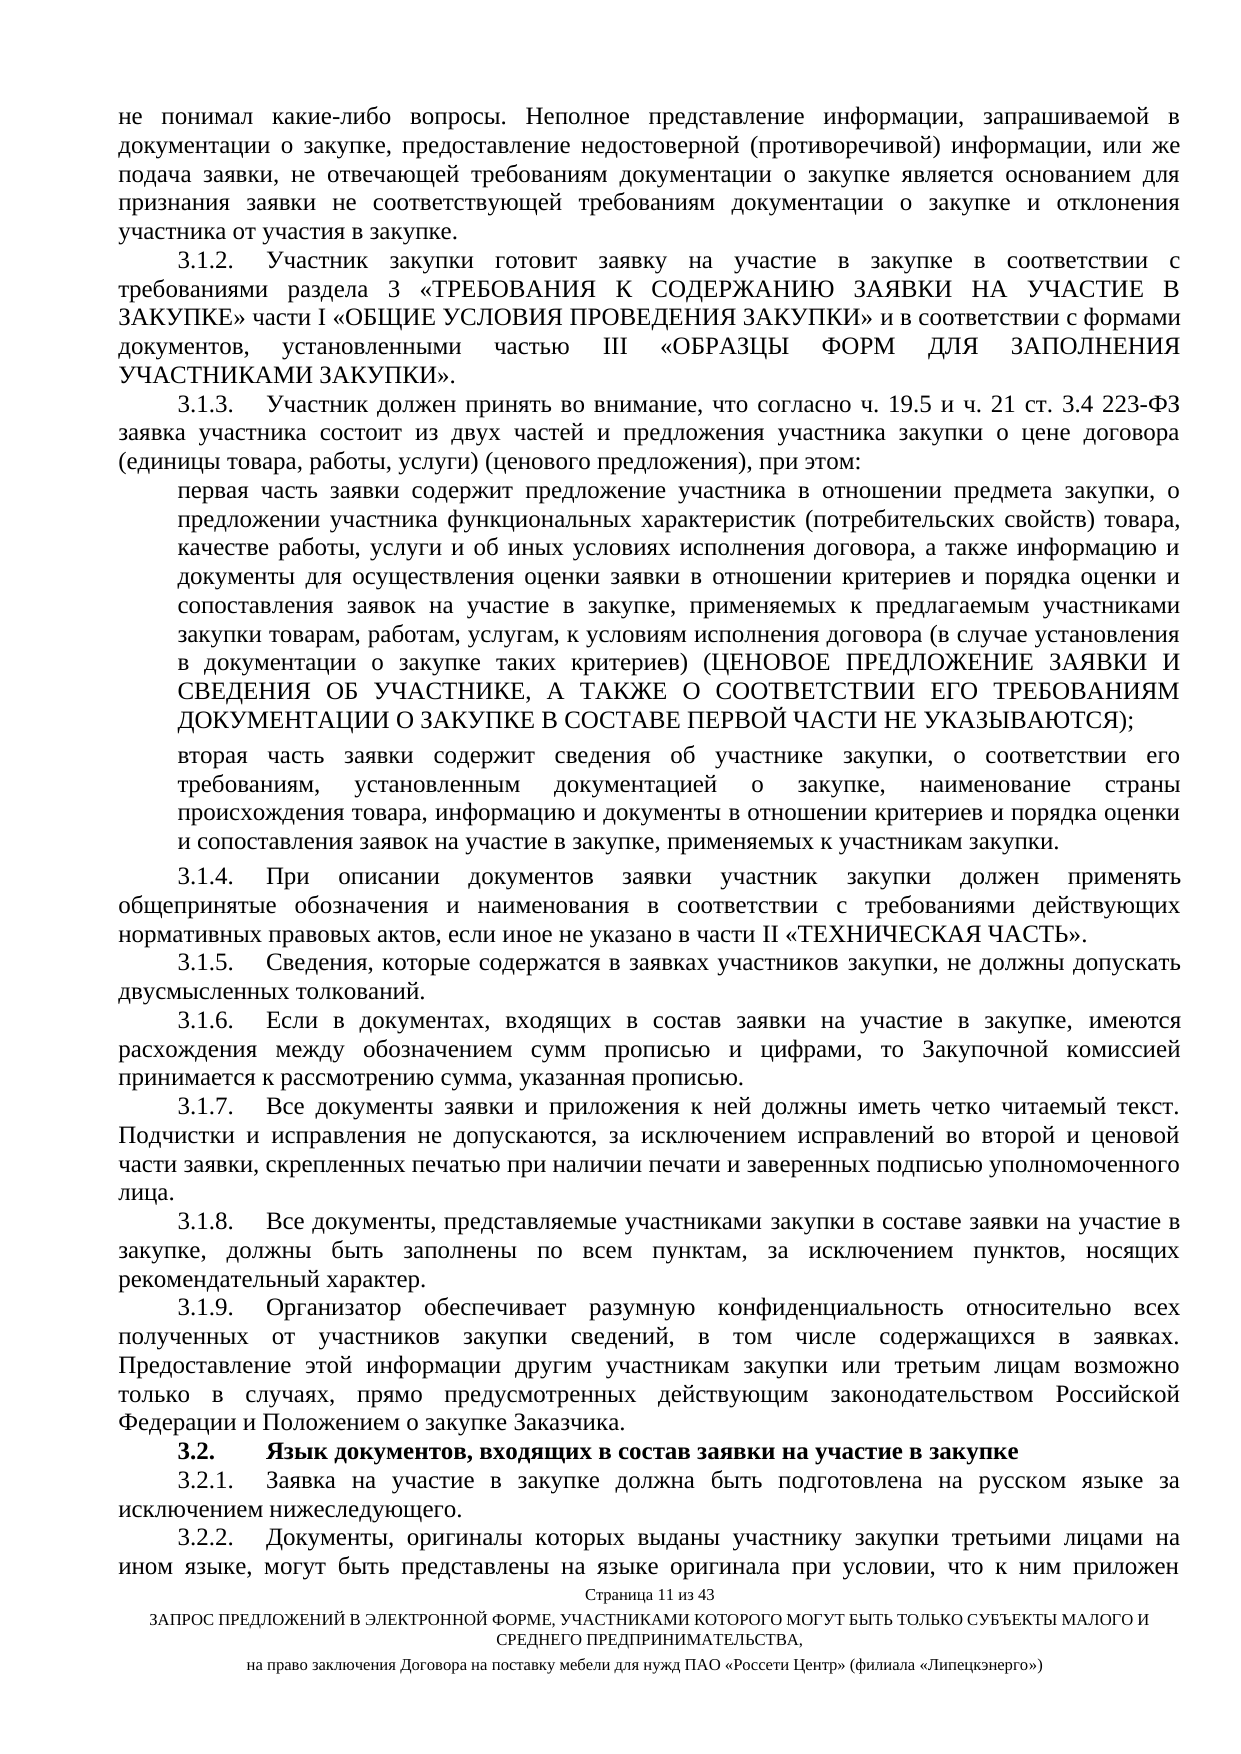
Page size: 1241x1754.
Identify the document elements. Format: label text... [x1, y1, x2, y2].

subtitle Все документы заявки и приложения к ней должны иметь четко читаемый текст. Подчистки и исправления не допускаются, за исключением исправлений во второй и ценовой части заявки, скрепленных печатью при наличии печати и заверенных подписью уполномоченного лица. [118, 1091, 1181, 1206]
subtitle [118, 1522, 1181, 1580]
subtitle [118, 101, 1181, 245]
subtitle Сведения, которые содержатся в заявках участников закупки, не должны допускать двусмысленных толкований. [118, 947, 1181, 1005]
subtitle Участник закупки готовит заявку на участие в закупке в соответствии с требованиями раздела 3 «ТРЕБОВАНИЯ К СОДЕРЖАНИЮ ЗАЯВКИ НА УЧАСТИЕ В ЗАКУПКЕ» части I «ОБЩИЕ УСЛОВИЯ ПРОВЕДЕНИЯ ЗАКУПКИ» и в соответствии с формами документов, установленными частью III «ОБРАЗЦЫ ФОРМ ДЛЯ ЗАПОЛНЕНИЯ УЧАСТНИКАМИ ЗАКУПКИ». [118, 245, 1181, 389]
subtitle Все документы, представляемые участниками закупки в составе заявки на участие в закупке, должны быть заполнены по всем пунктам, за исключением пунктов, носящих рекомендательный характер. [118, 1206, 1181, 1292]
subtitle Участник должен принять во внимание, что согласно ч. 19.5 и ч. 21 ст. 3.4 223-ФЗ заявка участника состоит из двух частей и предложения участника закупки о цене договора (единицы товара, работы, услуги) (ценового предложения), при этом: [118, 389, 1181, 475]
subtitle При описании документов заявки участник закупки должен применять общепринятые обозначения и наименования в соответствии с требованиями действующих нормативных правовых актов, если иное не указано в части II «ТЕХНИЧЕСКАЯ ЧАСТЬ». [118, 861, 1181, 947]
subtitle Если в документах, входящих в состав заявки на участие в закупке, имеются расхождения между обозначением сумм прописью и цифрами, то Закупочной комиссией принимается к рассмотрению сумма, указанная прописью. [118, 1005, 1181, 1091]
text первая часть заявки содержит предложение участника в отношении предмета закупки, о предложении участника функциональных характеристик (потребительских свойств) товара, качестве работы, услуги и об иных условиях исполнения договора, а также информацию и документы для осуществления оценки заявки в отношении критериев и порядка оценки и сопоставления заявок на участие в закупке, применяемых к предлагаемым участниками закупки товарам, работам, услугам, к условиям исполнения договора (в случае установления в документации о закупке таких критериев) (ЦЕНОВОЕ ПРЕДЛОЖЕНИЕ ЗАЯВКИ И СВЕДЕНИЯ ОБ УЧАСТНИКЕ, А ТАКЖЕ О СООТВЕТСТВИИ ЕГО ТРЕБОВАНИЯМ ДОКУМЕНТАЦИИ О ЗАКУПКЕ В СОСТАВЕ ПЕРВОЙ ЧАСТИ НЕ УКАЗЫВАЮТСЯ); [177, 475, 1181, 734]
subtitle Организатор обеспечивает разумную конфиденциальность относительно всех полученных от участников закупки сведений, в том числе содержащихся в заявках. Предоставление этой информации другим участникам закупки или третьим лицам возможно только в случаях, прямо предусмотренных действующим законодательством Российской Федерации и Положением о закупке Заказчика. [118, 1292, 1181, 1436]
subtitle Язык документов, входящих в состав заявки на участие в закупке [118, 1436, 1181, 1465]
subtitle Заявка на участие в закупке должна быть подготовлена на русском языке за исключением нижеследующего. [118, 1465, 1181, 1522]
text вторая часть заявки содержит сведения об участнике закупки, о соответствии его требованиям, установленным документацией о закупке, наименование страны происхождения товара, информацию и документы в отношении критериев и порядка оценки и сопоставления заявок на участие в закупке, применяемых к участникам закупки. [177, 740, 1181, 855]
